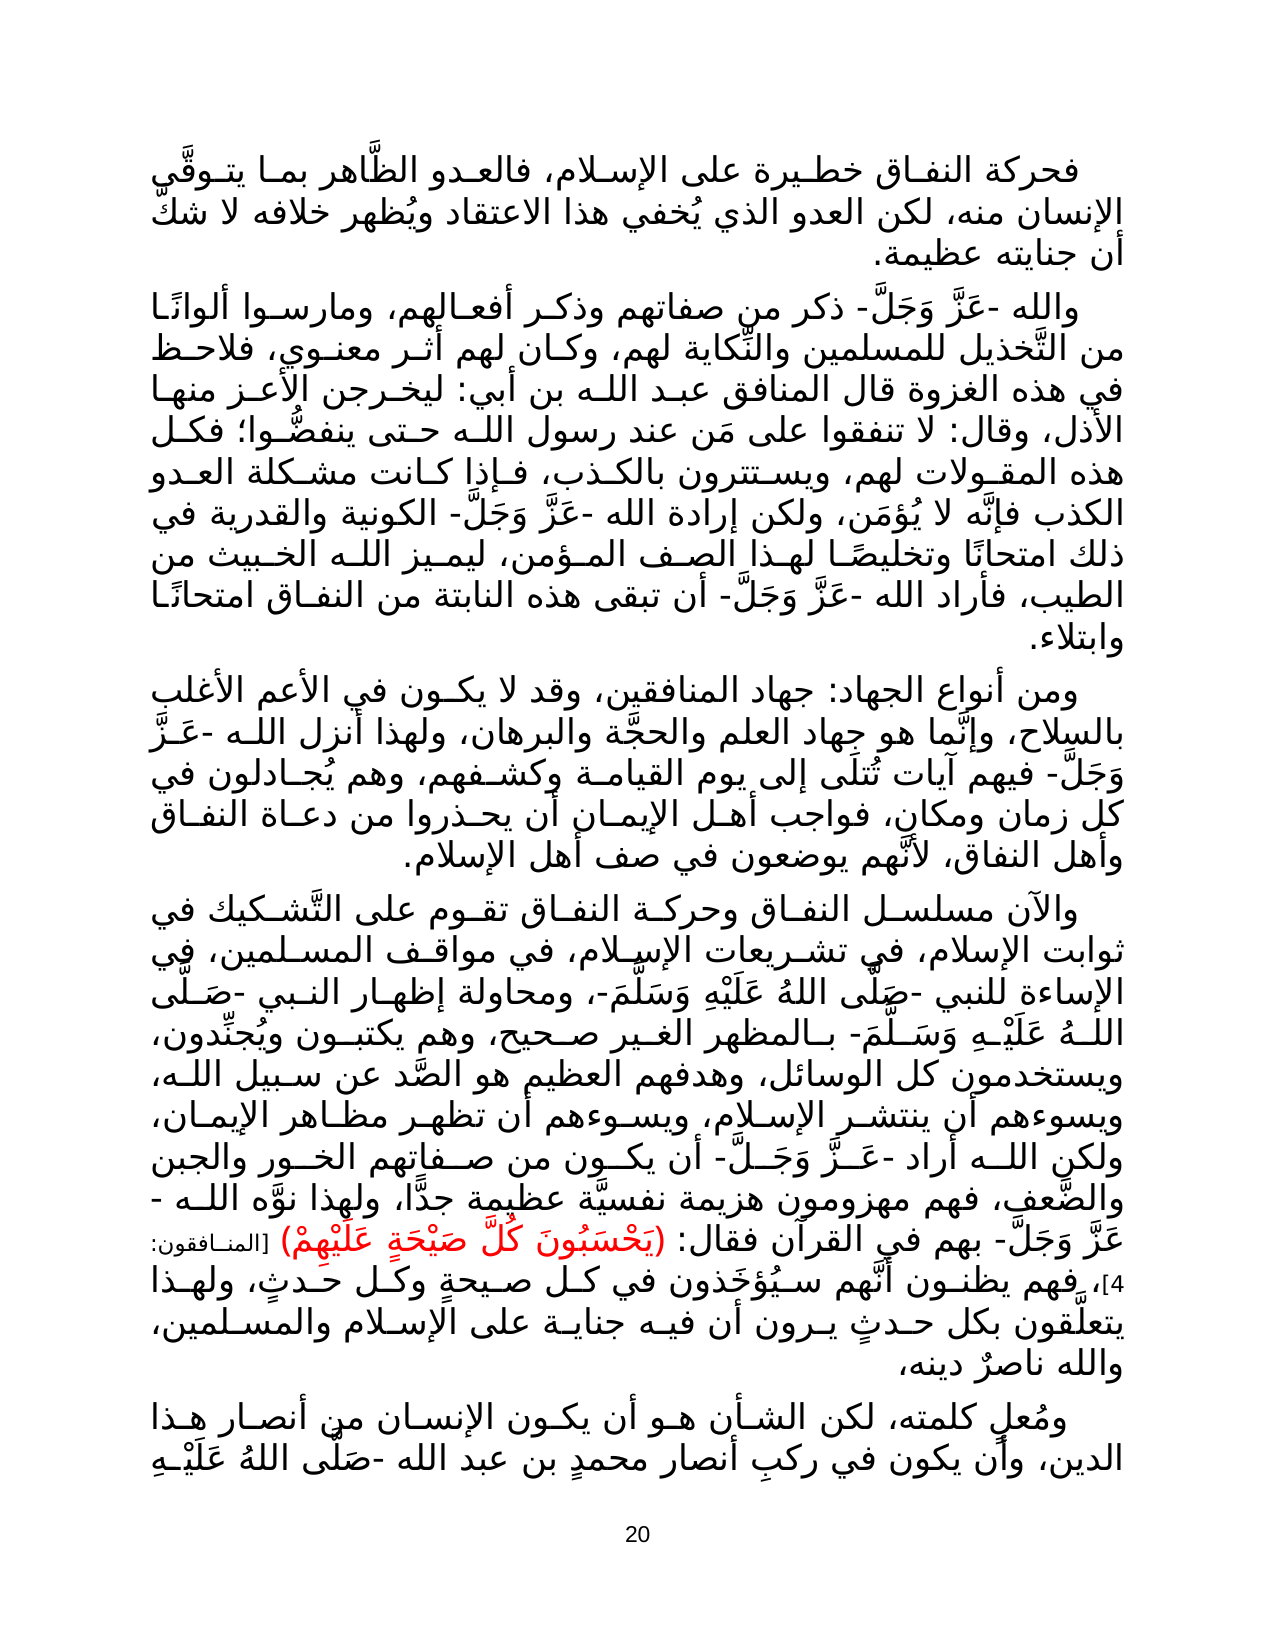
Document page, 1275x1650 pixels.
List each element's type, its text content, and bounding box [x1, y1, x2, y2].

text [150, 1396, 1125, 1479]
text فحركة النفاق خطيرة على الإسلام، فالعدو الظَّاهر بما يتوقَّى الإنسان منه، لكن العدو الذي يُخفي هذا الاعتقاد ويُظهر خلافه لا شكَّ أن جنايته عظيمة. [150, 150, 1125, 274]
text ومن أنواع الجهاد: جهاد المنافقين، وقد لا يكون في الأعم الأغلب بالسلاح، وإنَّما هو جهاد العلم والحجَّة والبرهان، ولهذا أنزل الله -عَزَّ وَجَلَّ- فيهم آيات تُتلَى إلى يوم القيامة وكشفهم، وهم يُجادلون في كل زمان ومكان، فواجب أهل الإيمان أن يحذروا من دعاة النفاق وأهل النفاق، لأنَّهم يوضعون في صف أهل الإسلام. [150, 670, 1125, 876]
text والله -عَزَّ وَجَلَّ- ذكر من صفاتهم وذكر أفعالهم، ومارسوا ألوانًا من التَّخذيل للمسلمين والنِّكاية لهم، وكان لهم أثر معنوي، فلاحظ في هذه الغزوة قال المنافق عبد الله بن أبي: ليخرجن الأعز منها الأذل، وقال: لا تنفقوا على مَن عند رسول الله حتى ينفضُّوا؛ فكل هذه المقولات لهم، ويستترون بالكذب، فإذا كانت مشكلة العدو الكذب فإنَّه لا يُؤمَن، ولكن إرادة الله -عَزَّ وَجَلَّ- الكونية والقدرية في ذلك امتحانًا وتخليصًا لهذا الصف المؤمن، ليميز الله الخبيث من الطيب، فأراد الله -عَزَّ وَجَلَّ- أن تبقى هذه النابتة من النفاق امتحانًا وابتلاء. [150, 286, 1125, 657]
text والآن مسلسل النفاق وحركة النفاق تقوم على التَّشكيك في ثوابت الإسلام، في تشريعات الإسلام، في مواقف المسلمين، في الإساءة للنبي -صَلَّى اللهُ عَلَيْهِ وَسَلَّمَ-، ومحاولة إظهار النبي -صَلَّى اللهُ عَلَيْهِ وَسَلَّمَ- بالمظهر الغير صحيح، وهم يكتبون ويُجنِّدون، ويستخدمون كل الوسائل، وهدفهم العظيم هو الصَّد عن سبيل الله، ويسوءهم أن ينتشر الإسلام، ويسوءهم أن تظهر مظاهر الإيمان، ولكن الله أراد -عَزَّ وَجَلَّ- أن يكون من صفاتهم الخور والجبن والضَّعف، فهم مهزومون هزيمة نفسيَّة عظيمة جدًّا، ولهذا نوَّه الله -عَزَّ وَجَلَّ- بهم في القرآن فقال: ﴿يَحْسَبُونَ كُلَّ صَيْحَةٍ عَلَيْهِمْ﴾ [المنافقون: 4]، فهم يظنون أنَّهم سيُؤخَذون في كل صيحةٍ وكل حدثٍ، ولهذا يتعلَّقون بكل حدثٍ يرون أن فيه جناية على الإسلام والمسلمين، والله ناصرٌ دينه، [150, 889, 1125, 1384]
